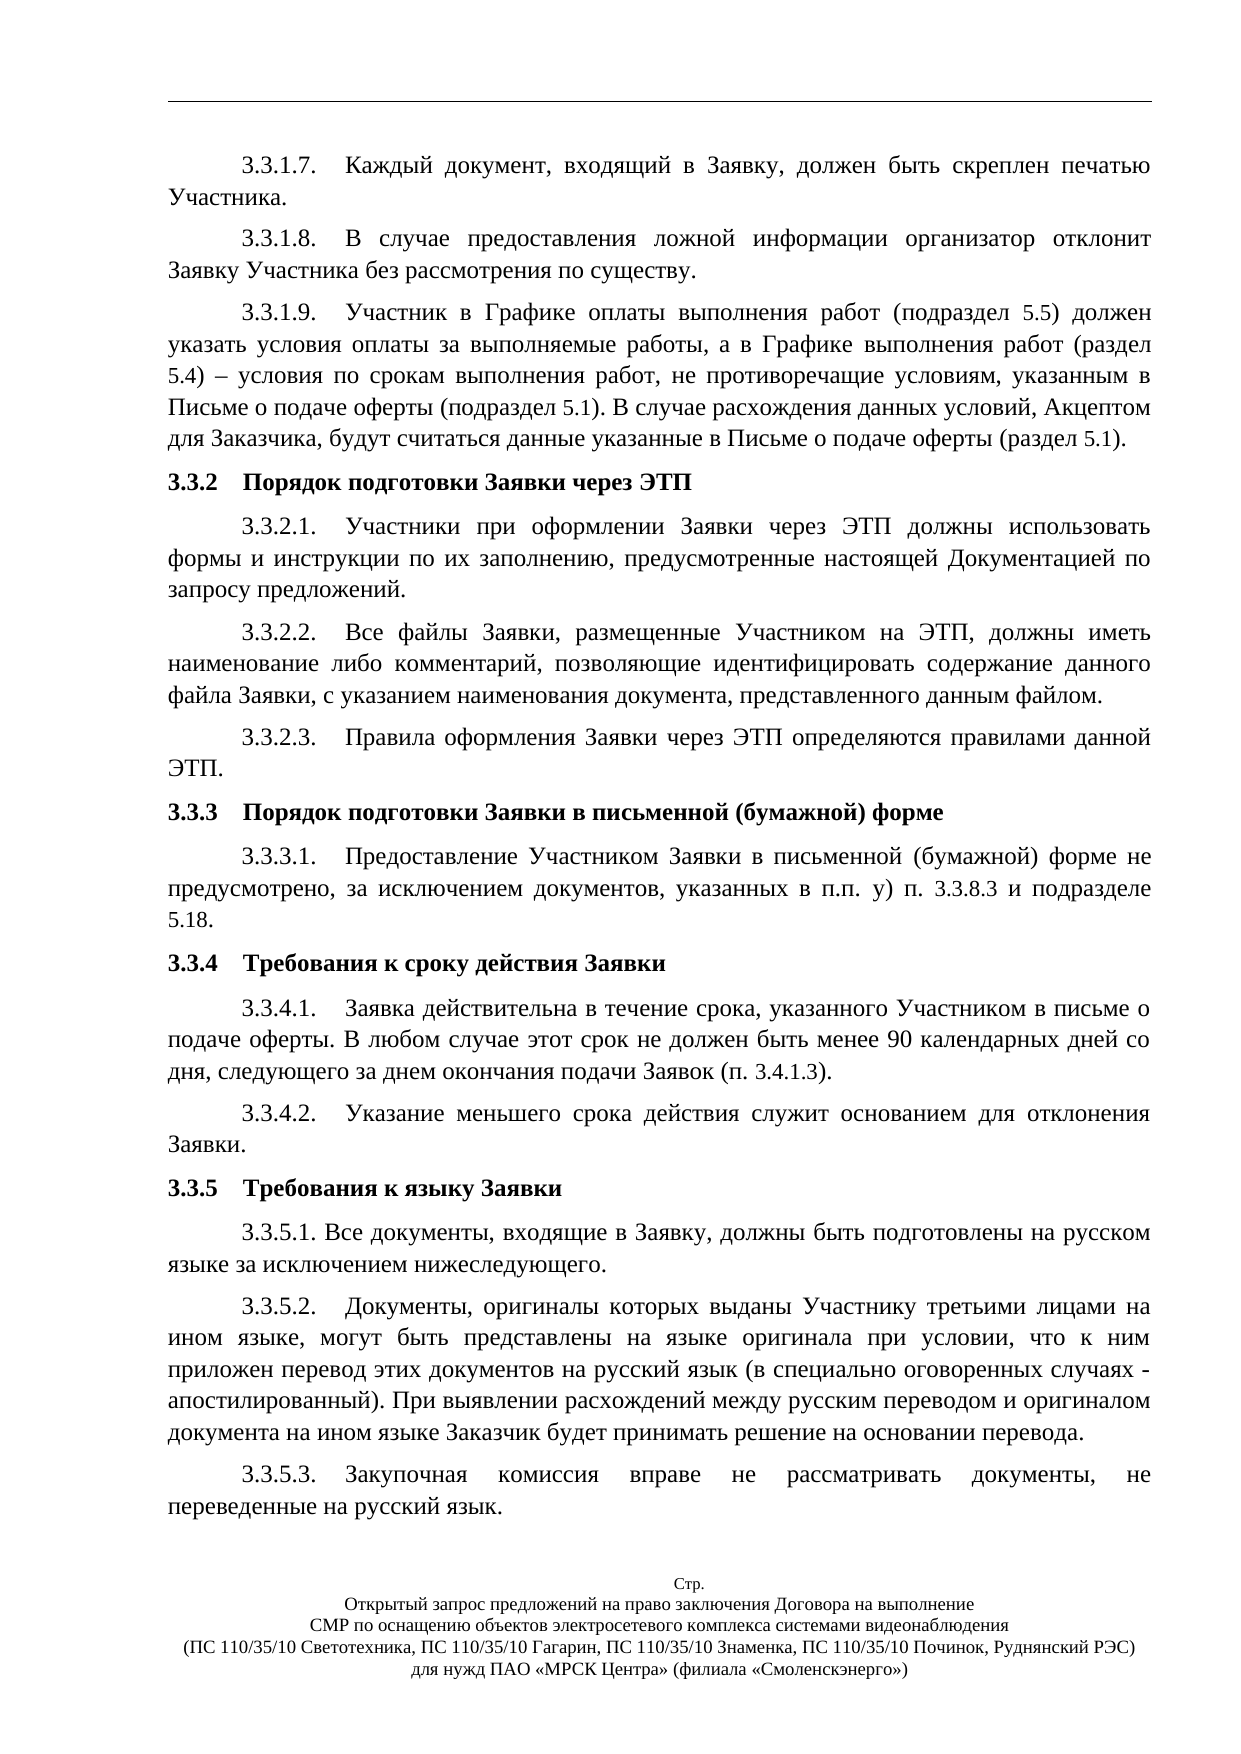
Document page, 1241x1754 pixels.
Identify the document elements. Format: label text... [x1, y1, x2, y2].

list Заявка действительна в течение срока, указанного Участником в письме о подаче оферты. В любом случае этот срок не должен быть менее 90 календарных дней со дня, следующего за днем окончания подачи Заявок (п. 3.4.1.3). [168, 993, 1151, 1084]
list Участники при оформлении Заявки через ЭТП должны использовать формы и инструкции по их заполнению, предусмотренные настоящей Документацией по запросу предложений. [168, 511, 1152, 603]
list Каждый документ, входящий в Заявку, должен быть скреплен печатью Участника. [168, 150, 1152, 210]
subtitle Порядок подготовки Заявки через ЭТП [168, 467, 1152, 496]
list Участник в Графике оплаты выполнения работ (подраздел 5.5) должен указать условия оплаты за выполняемые работы, а в Графике выполнения работ (раздел 5.4) – условия по срокам выполнения работ, не противоречащие условиям, указанным в Письме о подаче оферты (подраздел 5.1). В случае расхождения данных условий, Акцептом для Заказчика, будут считаться данные указанные в Письме о подаче оферты (раздел 5.1). [168, 297, 1152, 452]
list В случае предоставления ложной информации организатор отклонит Заявку Участника без рассмотрения по существу. [168, 223, 1152, 284]
list Документы, оригиналы которых выданы Участнику третьими лицами на ином языке, могут быть представлены на языке оригинала при условии, что к ним приложен перевод этих документов на русский язык (в специально оговоренных случаях - апостилированный). При выявлении расхождений между русским переводом и оригиналом документа на ином языке Заказчик будет принимать решение на основании перевода. [168, 1291, 1152, 1446]
text 3.3.5.1. Все документы, входящие в Заявку, должны быть подготовлены на русском языке за исключением нижеследующего. [168, 1217, 1152, 1278]
list Указание меньшего срока действия служит основанием для отклонения Заявки. [168, 1098, 1151, 1158]
list Закупочная комиссия вправе не рассматривать документы, не переведенные на русский язык. [168, 1459, 1152, 1519]
list Все файлы Заявки, размещенные Участником на ЭТП, должны иметь наименование либо комментарий, позволяющие идентифицировать содержание данного файла Заявки, с указанием наименования документа, представленного данным файлом. [168, 617, 1152, 708]
subtitle Требования к сроку действия Заявки [168, 948, 1152, 977]
subtitle Требования к языку Заявки [168, 1173, 1152, 1202]
list Правила оформления Заявки через ЭТП определяются правилами данной ЭТП. [168, 722, 1152, 782]
list Предоставление Участником Заявки в письменной (бумажной) форме не предусмотрено, за исключением документов, указанных в п.п. ф) п. 3.3.8.3 и подразделе 5.18. [168, 841, 1152, 933]
subtitle Порядок подготовки Заявки в письменной (бумажной) форме [168, 797, 1152, 826]
